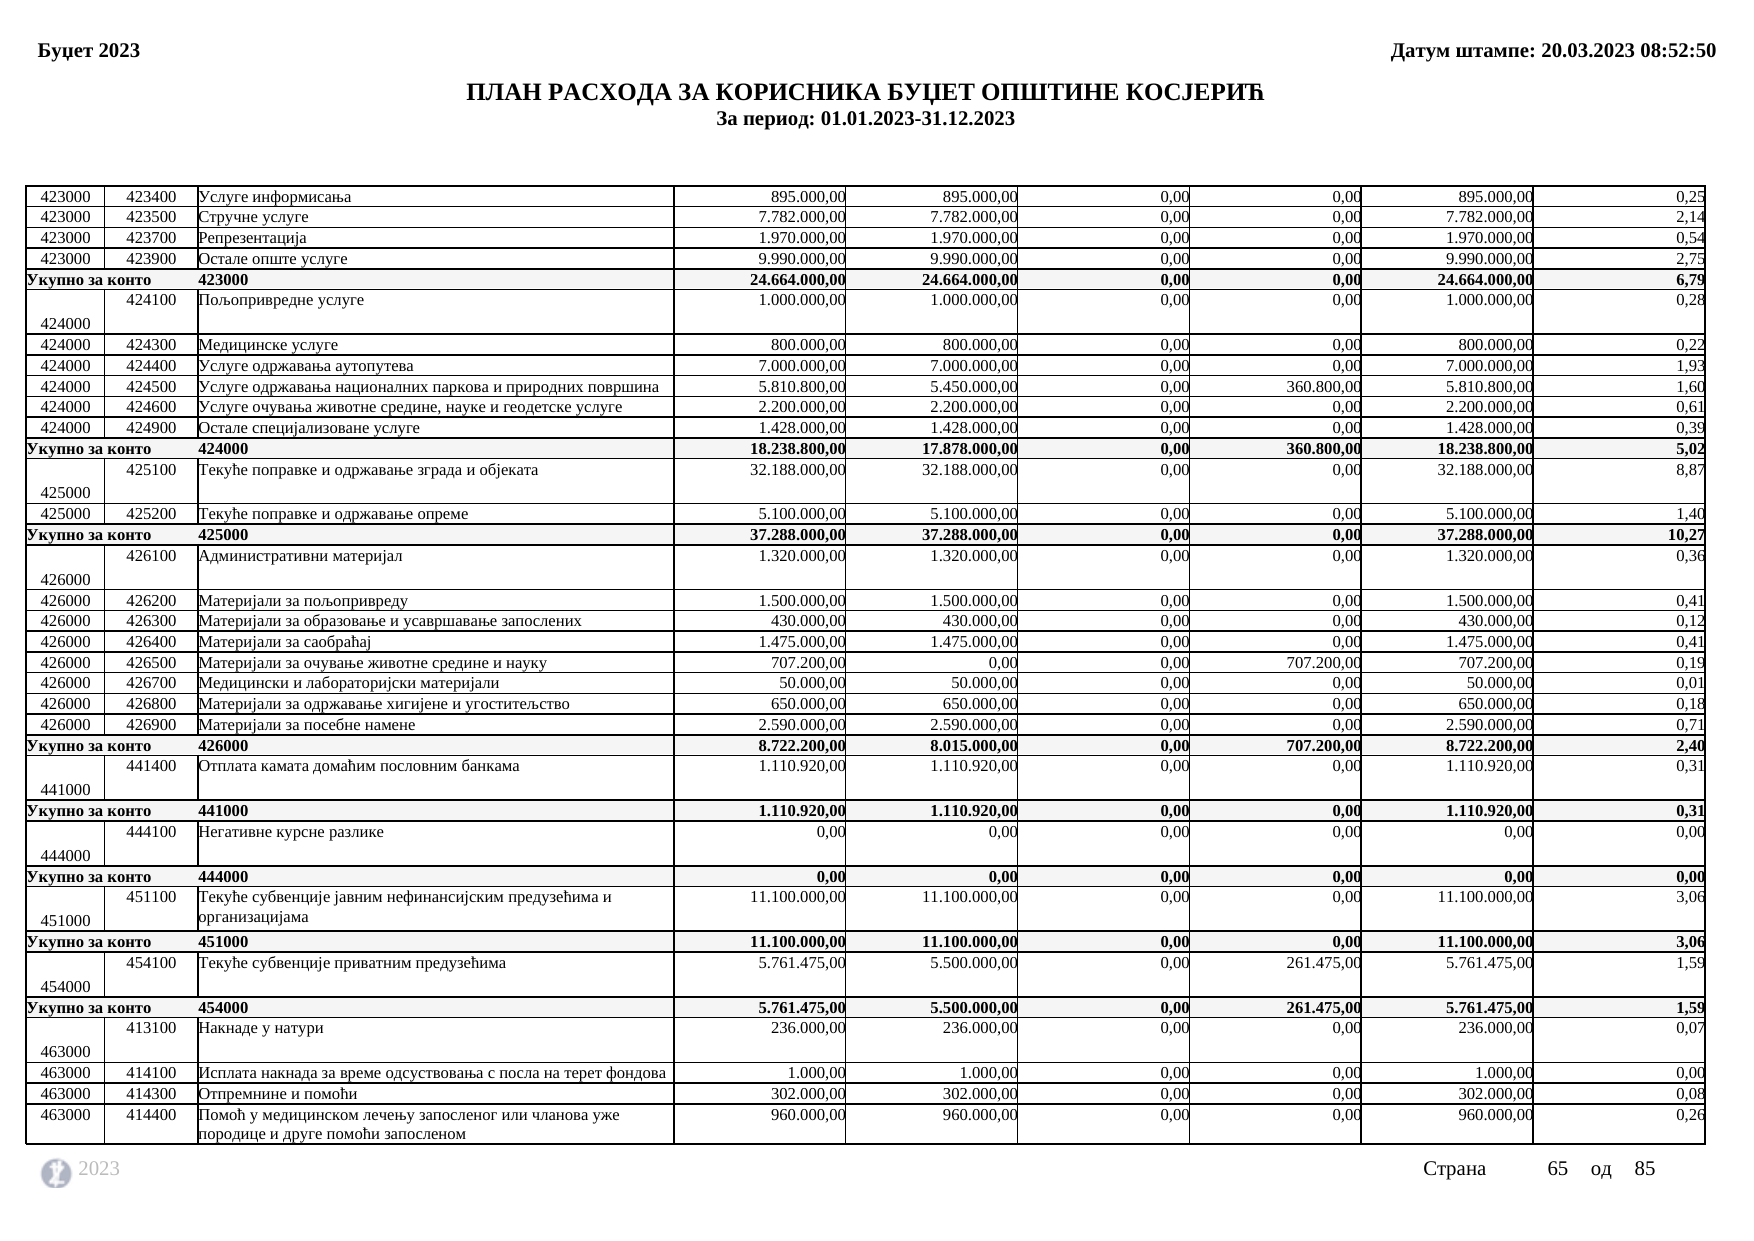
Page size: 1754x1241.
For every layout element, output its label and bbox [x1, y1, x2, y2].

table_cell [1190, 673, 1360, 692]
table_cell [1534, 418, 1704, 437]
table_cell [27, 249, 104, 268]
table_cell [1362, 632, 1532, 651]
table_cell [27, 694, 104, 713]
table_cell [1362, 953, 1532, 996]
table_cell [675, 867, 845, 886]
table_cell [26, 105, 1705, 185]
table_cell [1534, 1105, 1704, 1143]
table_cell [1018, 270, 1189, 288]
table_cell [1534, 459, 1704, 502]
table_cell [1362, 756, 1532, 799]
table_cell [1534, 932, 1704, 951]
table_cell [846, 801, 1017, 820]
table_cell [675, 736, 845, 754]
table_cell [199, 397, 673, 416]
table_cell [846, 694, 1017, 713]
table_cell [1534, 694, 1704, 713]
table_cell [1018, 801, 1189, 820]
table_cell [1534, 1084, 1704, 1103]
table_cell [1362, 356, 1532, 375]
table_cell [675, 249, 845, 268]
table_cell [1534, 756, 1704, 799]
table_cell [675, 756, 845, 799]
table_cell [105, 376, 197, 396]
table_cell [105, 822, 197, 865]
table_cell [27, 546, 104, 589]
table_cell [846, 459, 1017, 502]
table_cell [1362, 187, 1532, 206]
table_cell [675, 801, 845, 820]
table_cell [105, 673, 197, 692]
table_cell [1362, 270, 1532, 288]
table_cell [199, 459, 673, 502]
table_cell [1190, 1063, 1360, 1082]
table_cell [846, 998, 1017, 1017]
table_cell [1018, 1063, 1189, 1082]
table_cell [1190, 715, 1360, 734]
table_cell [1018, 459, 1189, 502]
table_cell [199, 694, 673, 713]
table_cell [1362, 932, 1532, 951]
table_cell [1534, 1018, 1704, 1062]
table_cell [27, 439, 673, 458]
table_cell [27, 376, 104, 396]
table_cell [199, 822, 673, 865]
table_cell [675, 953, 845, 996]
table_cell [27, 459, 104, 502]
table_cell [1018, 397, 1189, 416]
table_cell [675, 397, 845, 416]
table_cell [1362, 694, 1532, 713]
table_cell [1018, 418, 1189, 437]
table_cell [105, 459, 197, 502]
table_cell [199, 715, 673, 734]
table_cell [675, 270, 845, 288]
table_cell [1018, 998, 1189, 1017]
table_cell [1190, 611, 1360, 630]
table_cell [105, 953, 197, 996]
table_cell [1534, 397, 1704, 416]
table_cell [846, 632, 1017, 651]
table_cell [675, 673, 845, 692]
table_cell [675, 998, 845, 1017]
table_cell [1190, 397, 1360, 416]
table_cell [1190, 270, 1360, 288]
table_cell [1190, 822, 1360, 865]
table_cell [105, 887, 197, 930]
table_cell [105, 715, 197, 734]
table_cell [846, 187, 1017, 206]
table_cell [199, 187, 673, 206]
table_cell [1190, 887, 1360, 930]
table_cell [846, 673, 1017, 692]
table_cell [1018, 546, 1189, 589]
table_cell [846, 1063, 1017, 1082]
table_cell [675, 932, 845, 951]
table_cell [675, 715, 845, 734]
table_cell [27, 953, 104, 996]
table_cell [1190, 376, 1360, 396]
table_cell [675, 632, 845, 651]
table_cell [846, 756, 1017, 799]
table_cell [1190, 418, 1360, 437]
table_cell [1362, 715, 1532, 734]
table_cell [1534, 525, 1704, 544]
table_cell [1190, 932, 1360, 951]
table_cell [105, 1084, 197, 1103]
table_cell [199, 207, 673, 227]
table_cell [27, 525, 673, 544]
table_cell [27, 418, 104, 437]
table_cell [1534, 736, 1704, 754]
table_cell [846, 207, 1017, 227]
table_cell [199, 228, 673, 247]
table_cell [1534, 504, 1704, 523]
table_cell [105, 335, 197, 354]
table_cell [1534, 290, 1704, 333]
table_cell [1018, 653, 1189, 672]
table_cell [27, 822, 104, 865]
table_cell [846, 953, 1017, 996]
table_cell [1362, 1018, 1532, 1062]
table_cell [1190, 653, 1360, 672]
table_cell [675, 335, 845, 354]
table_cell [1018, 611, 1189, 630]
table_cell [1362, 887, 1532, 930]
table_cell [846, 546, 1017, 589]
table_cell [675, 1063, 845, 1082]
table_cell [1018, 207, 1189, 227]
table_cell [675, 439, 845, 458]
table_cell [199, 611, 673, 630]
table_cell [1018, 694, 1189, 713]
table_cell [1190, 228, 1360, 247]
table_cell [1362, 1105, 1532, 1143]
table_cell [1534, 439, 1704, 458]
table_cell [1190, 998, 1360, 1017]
picture [37, 1155, 75, 1188]
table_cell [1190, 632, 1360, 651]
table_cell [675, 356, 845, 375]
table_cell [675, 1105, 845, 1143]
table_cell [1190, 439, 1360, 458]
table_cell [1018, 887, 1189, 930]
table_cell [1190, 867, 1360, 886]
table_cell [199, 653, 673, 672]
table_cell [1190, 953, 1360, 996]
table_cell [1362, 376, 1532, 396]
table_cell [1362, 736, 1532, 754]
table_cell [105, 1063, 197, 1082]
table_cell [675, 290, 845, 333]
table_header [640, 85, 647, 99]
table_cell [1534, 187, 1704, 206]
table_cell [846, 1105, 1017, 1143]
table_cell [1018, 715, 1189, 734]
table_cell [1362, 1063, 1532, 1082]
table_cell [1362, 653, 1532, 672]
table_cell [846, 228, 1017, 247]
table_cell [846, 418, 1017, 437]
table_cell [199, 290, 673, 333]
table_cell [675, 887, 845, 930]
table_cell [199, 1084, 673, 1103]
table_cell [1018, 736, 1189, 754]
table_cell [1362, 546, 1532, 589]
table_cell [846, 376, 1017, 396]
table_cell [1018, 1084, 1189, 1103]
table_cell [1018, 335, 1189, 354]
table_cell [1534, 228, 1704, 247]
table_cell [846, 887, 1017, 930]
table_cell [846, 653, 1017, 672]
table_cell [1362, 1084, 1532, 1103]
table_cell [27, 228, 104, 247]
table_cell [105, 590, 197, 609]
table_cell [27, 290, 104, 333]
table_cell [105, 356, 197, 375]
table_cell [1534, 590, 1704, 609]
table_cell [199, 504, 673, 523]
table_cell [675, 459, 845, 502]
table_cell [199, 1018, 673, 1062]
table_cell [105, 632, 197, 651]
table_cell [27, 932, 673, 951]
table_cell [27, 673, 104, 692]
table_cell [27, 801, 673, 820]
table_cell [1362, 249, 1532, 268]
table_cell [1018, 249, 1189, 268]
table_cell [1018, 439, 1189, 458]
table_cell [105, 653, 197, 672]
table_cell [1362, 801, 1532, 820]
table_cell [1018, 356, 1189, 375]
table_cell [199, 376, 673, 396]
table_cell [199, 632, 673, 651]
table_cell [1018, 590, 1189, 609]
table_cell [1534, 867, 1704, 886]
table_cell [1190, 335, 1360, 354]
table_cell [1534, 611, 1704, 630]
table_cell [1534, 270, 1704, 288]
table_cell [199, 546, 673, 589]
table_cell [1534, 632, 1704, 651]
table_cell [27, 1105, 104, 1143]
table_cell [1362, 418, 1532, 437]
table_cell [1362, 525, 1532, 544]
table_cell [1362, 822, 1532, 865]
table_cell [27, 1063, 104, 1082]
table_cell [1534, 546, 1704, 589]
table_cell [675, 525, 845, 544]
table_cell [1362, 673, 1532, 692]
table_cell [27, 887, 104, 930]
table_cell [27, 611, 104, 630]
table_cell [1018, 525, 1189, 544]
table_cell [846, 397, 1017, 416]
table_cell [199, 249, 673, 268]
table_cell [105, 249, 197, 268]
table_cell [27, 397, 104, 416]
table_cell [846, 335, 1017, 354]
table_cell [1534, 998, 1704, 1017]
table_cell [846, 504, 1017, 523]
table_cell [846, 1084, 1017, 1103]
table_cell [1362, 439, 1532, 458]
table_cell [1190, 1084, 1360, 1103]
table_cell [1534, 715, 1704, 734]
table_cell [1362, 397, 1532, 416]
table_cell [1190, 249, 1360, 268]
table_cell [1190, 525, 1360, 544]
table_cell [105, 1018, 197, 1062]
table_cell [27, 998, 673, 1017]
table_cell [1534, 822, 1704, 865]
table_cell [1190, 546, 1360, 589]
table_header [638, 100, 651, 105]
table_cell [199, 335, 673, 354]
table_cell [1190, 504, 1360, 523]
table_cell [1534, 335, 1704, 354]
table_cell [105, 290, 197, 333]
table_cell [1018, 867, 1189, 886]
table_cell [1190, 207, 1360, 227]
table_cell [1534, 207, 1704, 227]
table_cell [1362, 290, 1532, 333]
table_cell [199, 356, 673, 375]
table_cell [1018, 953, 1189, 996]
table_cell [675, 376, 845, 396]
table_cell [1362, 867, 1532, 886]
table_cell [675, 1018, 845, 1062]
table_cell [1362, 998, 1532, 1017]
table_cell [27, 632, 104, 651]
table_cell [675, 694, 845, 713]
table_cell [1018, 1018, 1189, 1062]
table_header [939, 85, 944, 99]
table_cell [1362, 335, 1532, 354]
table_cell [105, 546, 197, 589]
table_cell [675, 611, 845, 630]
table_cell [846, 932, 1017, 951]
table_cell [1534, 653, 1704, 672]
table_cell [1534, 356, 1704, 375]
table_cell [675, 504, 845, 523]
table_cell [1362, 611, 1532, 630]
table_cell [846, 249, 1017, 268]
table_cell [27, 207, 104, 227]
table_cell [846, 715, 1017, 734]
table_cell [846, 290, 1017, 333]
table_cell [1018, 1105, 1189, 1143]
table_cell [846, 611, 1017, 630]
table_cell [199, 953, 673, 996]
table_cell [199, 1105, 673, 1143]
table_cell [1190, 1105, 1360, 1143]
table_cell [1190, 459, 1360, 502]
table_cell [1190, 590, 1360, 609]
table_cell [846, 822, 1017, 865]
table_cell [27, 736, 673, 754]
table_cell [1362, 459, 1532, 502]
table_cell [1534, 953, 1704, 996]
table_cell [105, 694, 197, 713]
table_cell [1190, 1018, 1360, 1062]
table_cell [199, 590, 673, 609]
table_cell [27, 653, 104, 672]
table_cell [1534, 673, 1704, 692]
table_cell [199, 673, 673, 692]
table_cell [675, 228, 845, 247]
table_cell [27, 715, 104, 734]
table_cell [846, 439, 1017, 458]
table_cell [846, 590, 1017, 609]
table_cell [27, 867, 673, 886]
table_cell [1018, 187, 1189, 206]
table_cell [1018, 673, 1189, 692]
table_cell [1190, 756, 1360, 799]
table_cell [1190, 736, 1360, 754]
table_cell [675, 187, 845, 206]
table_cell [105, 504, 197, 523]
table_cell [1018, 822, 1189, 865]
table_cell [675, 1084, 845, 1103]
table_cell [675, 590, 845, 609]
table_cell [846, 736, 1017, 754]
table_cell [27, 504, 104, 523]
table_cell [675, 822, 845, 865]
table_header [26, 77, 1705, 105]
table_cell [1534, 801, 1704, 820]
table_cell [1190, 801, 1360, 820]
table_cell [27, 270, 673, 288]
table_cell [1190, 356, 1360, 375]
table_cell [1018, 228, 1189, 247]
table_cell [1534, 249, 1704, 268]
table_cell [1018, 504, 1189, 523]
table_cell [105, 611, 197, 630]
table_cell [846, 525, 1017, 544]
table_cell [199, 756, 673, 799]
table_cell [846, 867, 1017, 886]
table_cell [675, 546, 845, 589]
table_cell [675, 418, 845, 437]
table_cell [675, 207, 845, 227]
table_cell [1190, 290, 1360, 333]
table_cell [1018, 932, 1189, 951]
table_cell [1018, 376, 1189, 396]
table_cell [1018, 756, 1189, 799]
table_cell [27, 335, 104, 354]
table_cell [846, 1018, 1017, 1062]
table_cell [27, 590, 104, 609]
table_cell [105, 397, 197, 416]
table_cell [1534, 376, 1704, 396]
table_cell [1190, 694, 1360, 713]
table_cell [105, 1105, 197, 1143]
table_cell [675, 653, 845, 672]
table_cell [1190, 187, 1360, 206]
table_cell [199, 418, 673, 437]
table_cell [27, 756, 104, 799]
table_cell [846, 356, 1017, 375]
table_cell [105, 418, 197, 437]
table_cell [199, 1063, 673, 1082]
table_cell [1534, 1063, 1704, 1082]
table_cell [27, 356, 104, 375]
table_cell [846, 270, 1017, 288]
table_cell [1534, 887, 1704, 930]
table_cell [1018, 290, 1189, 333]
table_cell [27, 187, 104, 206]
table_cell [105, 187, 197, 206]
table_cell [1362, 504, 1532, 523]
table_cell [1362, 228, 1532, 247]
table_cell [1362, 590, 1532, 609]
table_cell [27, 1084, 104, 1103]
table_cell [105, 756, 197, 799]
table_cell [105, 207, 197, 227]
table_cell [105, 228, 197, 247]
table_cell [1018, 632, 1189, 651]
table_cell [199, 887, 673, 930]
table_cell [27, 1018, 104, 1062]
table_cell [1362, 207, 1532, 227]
